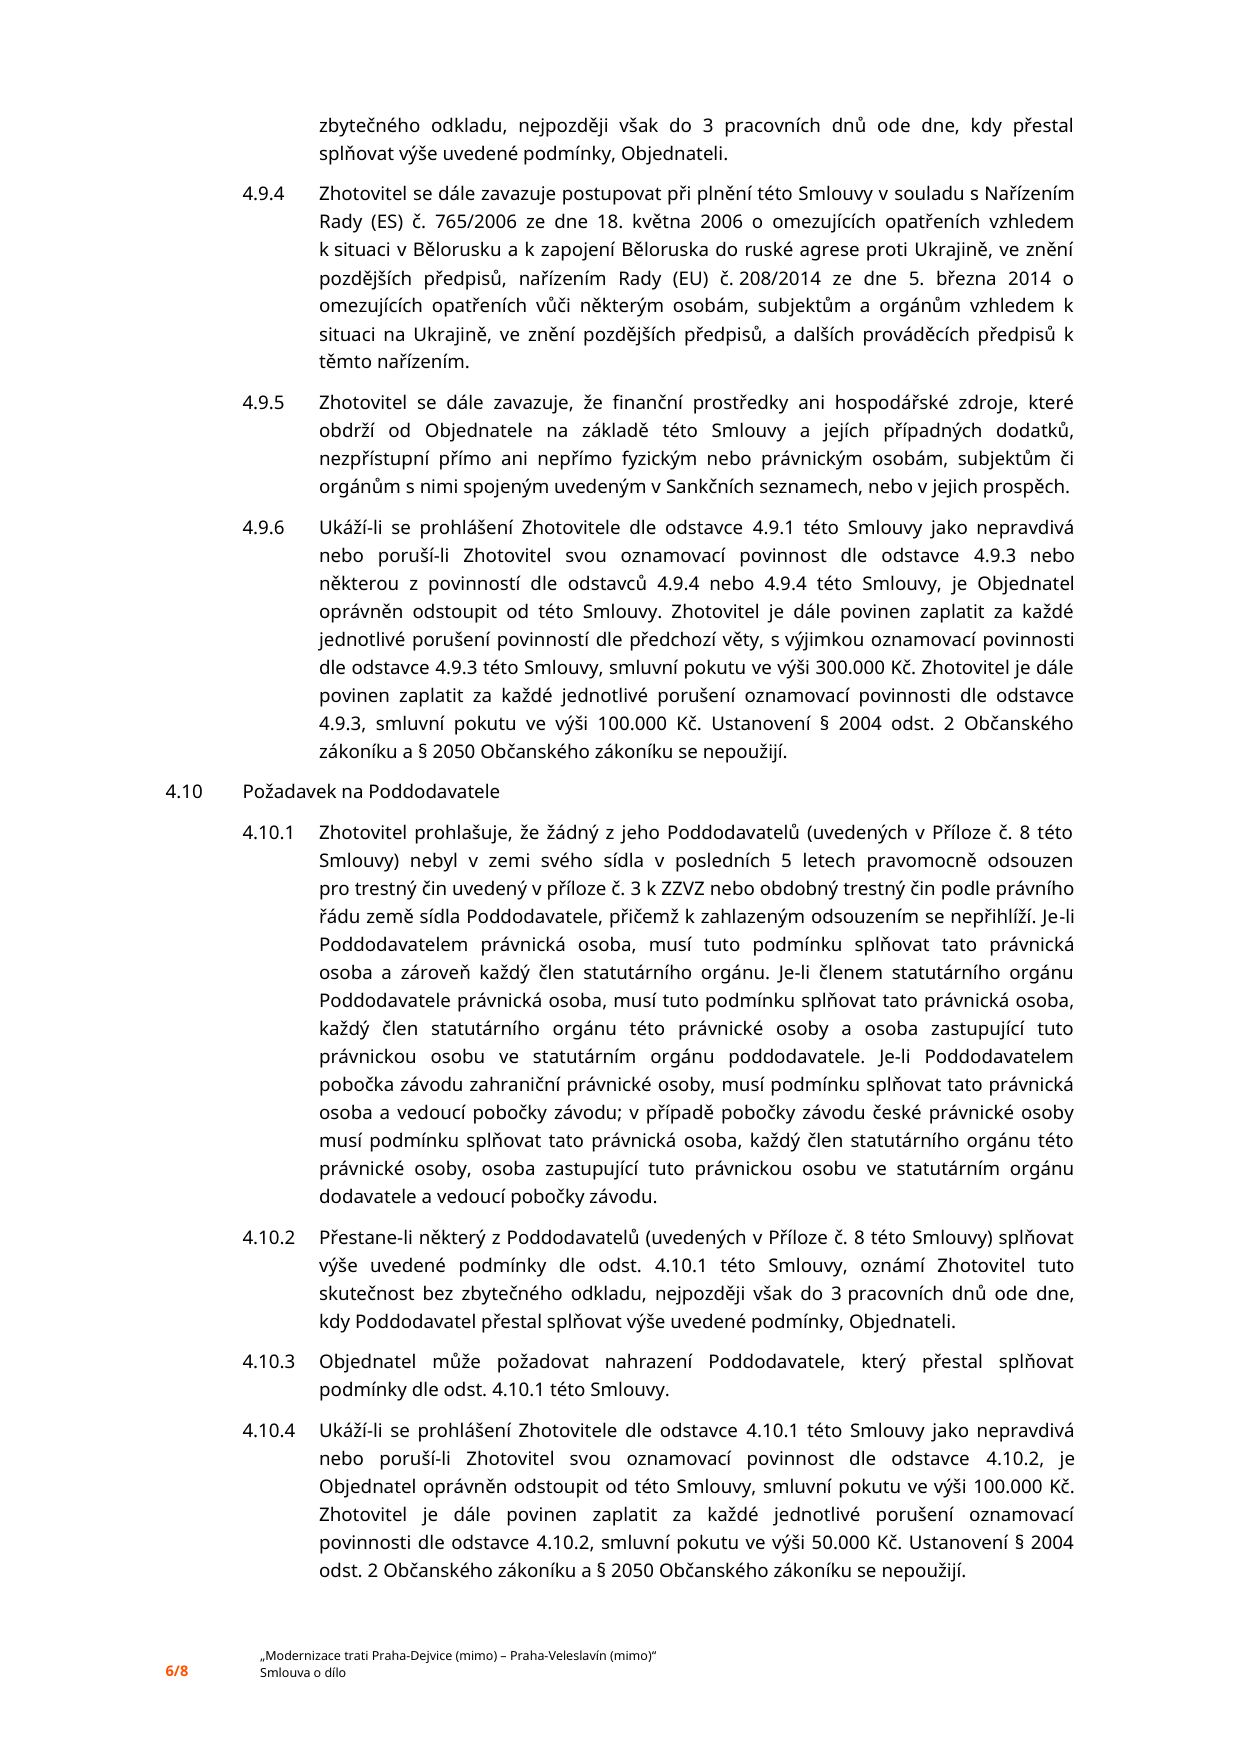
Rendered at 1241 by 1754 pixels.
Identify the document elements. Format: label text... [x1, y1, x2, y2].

text Zhotovitel se dále zavazuje postupovat při plnění této Smlouvy v souladu s Nařízením Rady (ES) č. 765/2006 ze dne 18. května 2006 o omezujících opatřeních vzhledem k situaci v Bělorusku a k zapojení Běloruska do ruské agrese proti Ukrajině, ve znění pozdějších předpisů, nařízením Rady (EU) č. 208/2014 ze dne 5. března 2014 o omezujících opatřeních vůči některým osobám, subjektům a orgánům vzhledem k situaci na Ukrajině, ve znění pozdějších předpisů, a dalších prováděcích předpisů k těmto nařízením. [242, 181, 1075, 374]
text Objednatel může požadovat nahrazení Poddodavatele, který přestal splňovat podmínky dle odst. 4.10.1 této Smlouvy. [242, 1348, 1075, 1402]
text Přestane-li některý z Poddodavatelů (uvedených v Příloze č. 8 této Smlouvy) splňovat výše uvedené podmínky dle odst. 4.10.1 této Smlouvy, oznámí Zhotovitel tuto skutečnost bez zbytečného odkladu, nejpozději však do 3 pracovních dnů ode dne, kdy Poddodavatel přestal splňovat výše uvedené podmínky, Objednateli. [242, 1224, 1075, 1333]
text Ukáží-li se prohlášení Zhotovitele dle odstavce 4.9.1 této Smlouvy jako nepravdivá nebo poruší-li Zhotovitel svou oznamovací povinnost dle odstavce 4.9.3 nebo některou z povinností dle odstavců 4.9.4 nebo 4.9.5 této Smlouvy, je Objednatel oprávněn odstoupit od této Smlouvy. Zhotovitel je dále povinen zaplatit za každé jednotlivé porušení povinností dle předchozí věty, s výjimkou oznamovací povinnosti dle odstavce 4.9.3 této Smlouvy, smluvní pokutu ve výši 300.000 Kč. Zhotovitel je dále povinen zaplatit za každé jednotlivé porušení oznamovací povinnosti dle odstavce 4.9.3, smluvní pokutu ve výši 100.000 Kč. Ustanovení § 2004 odst. 2 Občanského zákoníku a § 2050 Občanského zákoníku se nepoužijí. [242, 514, 1075, 764]
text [242, 112, 1075, 166]
text Zhotovitel se dále zavazuje, že finanční prostředky ani hospodářské zdroje, které obdrží od Objednatele na základě této Smlouvy a jejích případných dodatků, nezpřístupní přímo ani nepřímo fyzickým nebo právnickým osobám, subjektům či orgánům s nimi spojeným uvedeným v Sankčních seznamech, nebo v jejich prospěch. [242, 389, 1075, 499]
text Zhotovitel prohlašuje, že žádný z jeho Poddodavatelů (uvedených v Příloze č. 8 této Smlouvy) nebyl v zemi svého sídla v posledních 5 letech pravomocně odsouzen pro trestný čin uvedený v příloze č. 3 k ZZVZ nebo obdobný trestný čin podle právního řádu země sídla Poddodavatele, přičemž k zahlazeným odsouzením se nepřihlíží. Je-li Poddodavatelem právnická osoba, musí tuto podmínku splňovat tato právnická osoba a zároveň každý člen statutárního orgánu. Je-li členem statutárního orgánu Poddodavatele právnická osoba, musí tuto podmínku splňovat tato právnická osoba, každý člen statutárního orgánu této právnické osoby a osoba zastupující tuto právnickou osobu ve statutárním orgánu poddodavatele. Je-li Poddodavatelem pobočka závodu zahraniční právnické osoby, musí podmínku splňovat tato právnická osoba a vedoucí pobočky závodu; v případě pobočky závodu české právnické osoby musí podmínku splňovat tato právnická osoba, každý člen statutárního orgánu této právnické osoby, osoba zastupující tuto právnickou osobu ve statutárním orgánu dodavatele a vedoucí pobočky závodu. [242, 819, 1075, 1209]
text Ukáží-li se prohlášení Zhotovitele dle odstavce 4.10.1 této Smlouvy jako nepravdivá nebo poruší-li Zhotovitel svou oznamovací povinnost dle odstavce 4.10.2, je Objednatel oprávněn odstoupit od této Smlouvy, smluvní pokutu ve výši 100.000 Kč. Zhotovitel je dále povinen zaplatit za každé jednotlivé porušení oznamovací povinnosti dle odstavce 4.10.2, smluvní pokutu ve výši 50.000 Kč. Ustanovení § 2004 odst. 2 Občanského zákoníku a § 2050 Občanského zákoníku se nepoužijí. [242, 1417, 1075, 1583]
text Požadavek na Poddodavatele [165, 779, 1075, 804]
